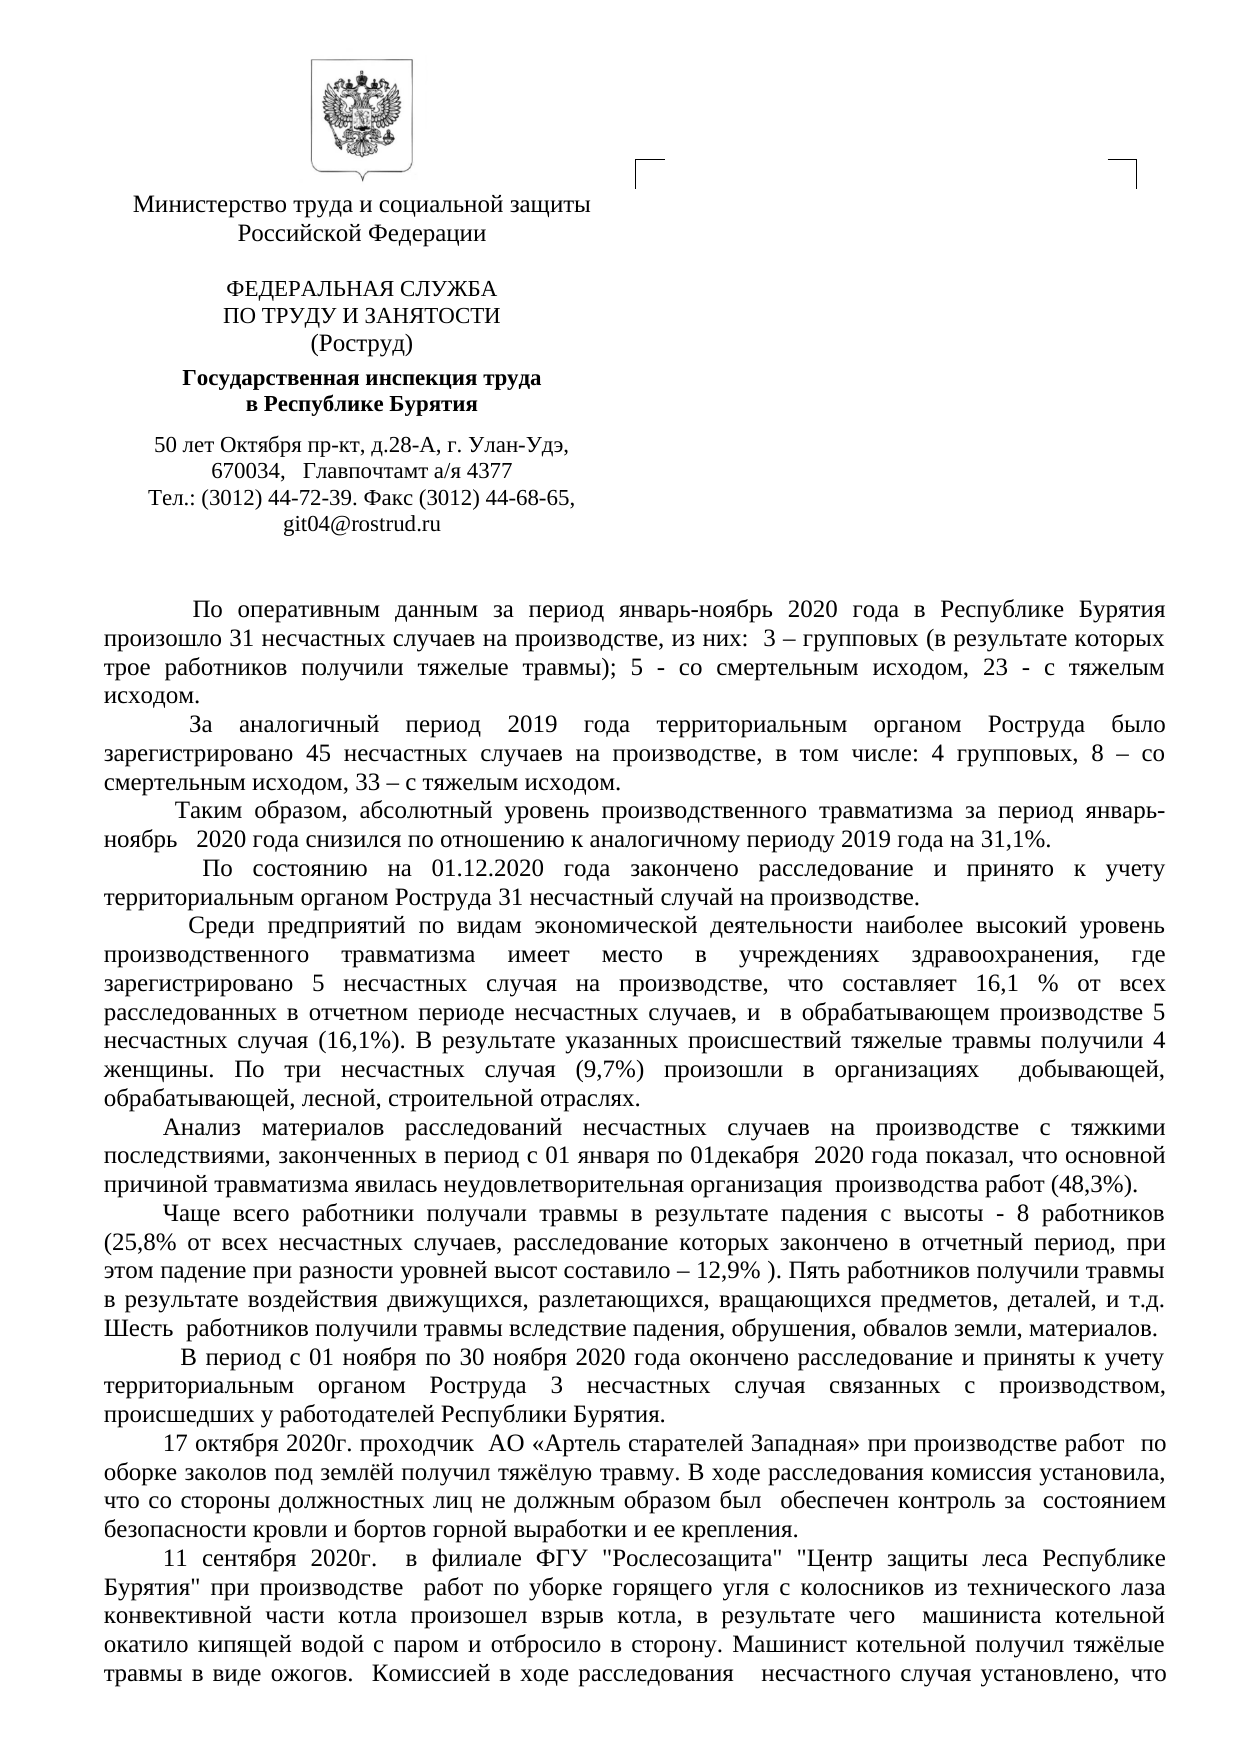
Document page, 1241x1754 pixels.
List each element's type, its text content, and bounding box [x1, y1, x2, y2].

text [103, 1543, 1167, 1687]
text Среди предприятий по видам экономической деятельности наиболее высокий уровень производственного травматизма имеет место в учреждениях здравоохранения, где зарегистрировано 5 несчастных случая на производстве, что составляет 16,1 % от всех расследованных в отчетном периоде несчастных случаев, и в обрабатывающем производстве 5 несчастных случая (16,1%). В результате указанных происшествий тяжелые травмы получили 4 женщины. По три несчастных случая (9,7%) произошли в организациях добывающей, обрабатывающей, лесной, строительной отраслях. [103, 910, 1167, 1112]
text Анализ материалов расследований несчастных случаев на производстве с тяжкими последствиями, законченных в период с 01 января по 01декабря 2020 года показал, что основной причиной травматизма явилась неудовлетворительная организация производства работ (48,3%). [103, 1112, 1167, 1198]
text По оперативным данным за период январь-ноябрь 2020 года в Республике Бурятия произошло 31 несчастных случаев на производстве, из них: 3 – групповых (в результате которых трое работников получили тяжелые травмы); 5 - со смертельным исходом, 23 - с тяжелым исходом. [103, 594, 1167, 709]
picture [296, 44, 428, 190]
text 17 октября 2020г. проходчик АО «Артель старателей Западная» при производстве работ по оборке заколов под землёй получил тяжёлую травму. В ходе расследования комиссия установила, что со стороны должностных лиц не должным образом был обеспечен контроль за состоянием безопасности кровли и бортов горной выработки и ее крепления. [103, 1428, 1167, 1543]
text Таким образом, абсолютный уровень производственного травматизма за период январь- ноябрь 2020 года снизился по отношению к аналогичному периоду 2019 года на 31,1%. [103, 795, 1167, 853]
text За аналогичный период 2019 года территориальным органом Роструда было зарегистрировано 45 несчастных случаев на производстве, в том числе: 4 групповых, 8 – со смертельным исходом, 33 – с тяжелым исходом. [103, 709, 1167, 795]
table_header [92, 44, 620, 594]
table_header [620, 44, 1148, 594]
text По состоянию на 01.12.2020 года закончено расследование и принято к учету территориальным органом Роструда 31 несчастный случай на производстве. [103, 853, 1167, 910]
text Чаще всего работники получали травмы в результате падения с высоты - 8 работников (25,8% от всех несчастных случаев, расследование которых закончено в отчетный период, при этом падение при разности уровней высот составило – 12,9% ). Пять работников получили травмы в результате воздействия движущихся, разлетающихся, вращающихся предметов, деталей, и т.д. Шесть работников получили травмы вследствие падения, обрушения, обвалов земли, материалов. [103, 1198, 1167, 1342]
text В период с 01 ноября по 30 ноября 2020 года окончено расследование и приняты к учету территориальным органом Роструда 3 несчастных случая связанных с производством, происшедших у работодателей Республики Бурятия. [103, 1342, 1167, 1428]
